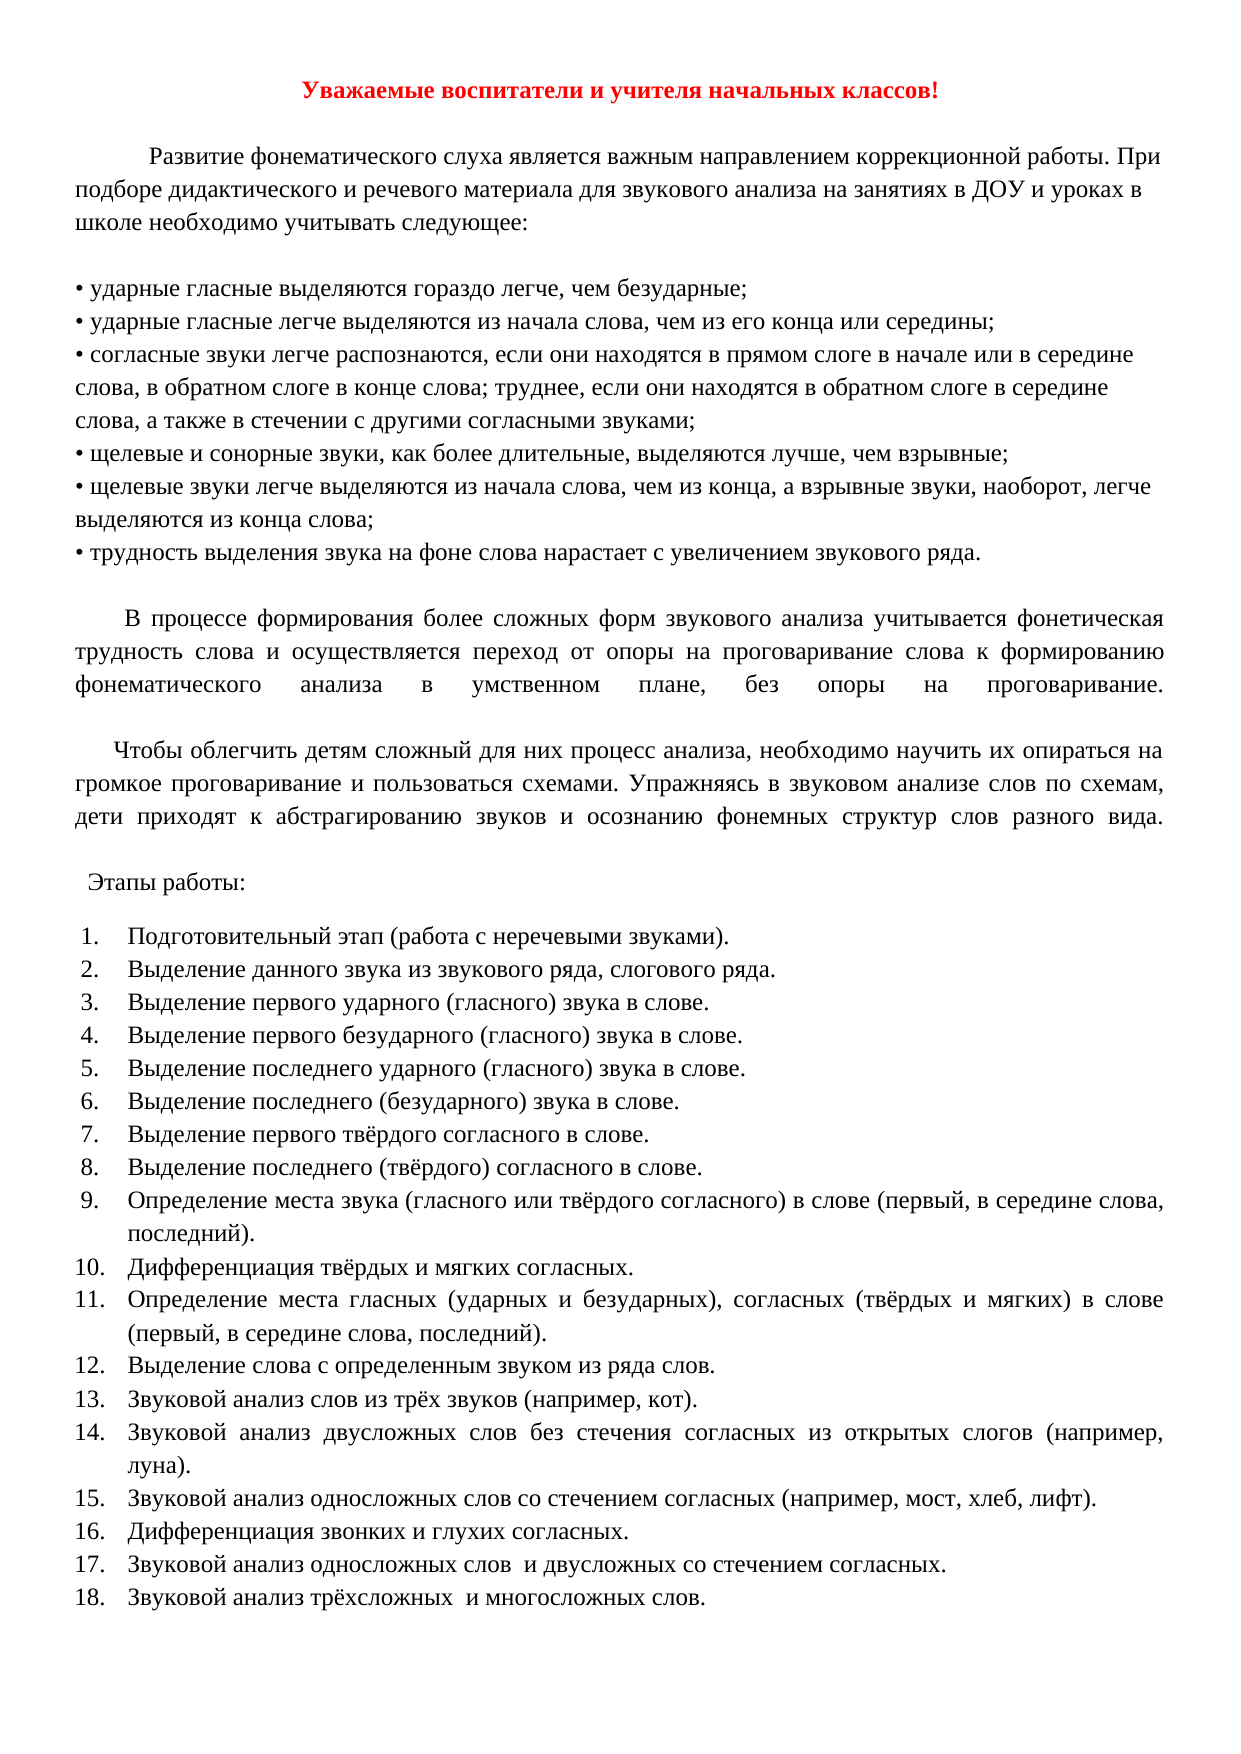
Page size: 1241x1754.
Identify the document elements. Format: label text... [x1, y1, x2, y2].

list Выделение первого безударного (гласного) звука в слове. [90, 1020, 1165, 1049]
list Выделение последнего ударного (гласного) звука в слове. [90, 1053, 1165, 1082]
list Звуковой анализ односложных слов со стечением согласных (например, мост, хлеб, лифт). [90, 1483, 1165, 1511]
list Звуковой анализ слов из трёх звуков (например, кот). [90, 1384, 1165, 1412]
text Уважаемые воспитатели и учителя начальных классов! [75, 75, 1165, 104]
list Выделение последнего (твёрдого) согласного в слове. [90, 1152, 1165, 1181]
list Подготовительный этап (работа с неречевыми звуками). [90, 921, 1165, 950]
list Выделение данного звука из звукового ряда, слогового ряда. [90, 954, 1165, 983]
list Выделение последнего (безударного) звука в слове. [90, 1086, 1165, 1115]
list Выделение слова с определенным звуком из ряда слов. [90, 1351, 1165, 1379]
list Звуковой анализ односложных слов и двусложных со стечением согласных. [90, 1549, 1165, 1577]
list Звуковой анализ трёхсложных и многосложных слов. [90, 1582, 1165, 1611]
list Определение места звука (гласного или твёрдого согласного) в слове (первый, в середине слова, последний). [90, 1186, 1165, 1247]
text Развитие фонематического слуха является важным направлением коррекционной работы. При подборе дидактического и речевого материала для звукового анализа на занятиях в ДОУ и уроках в школе необходимо учитывать следующее: • ударные гласные выделяются гораздо легче, чем безударные; • ударные гласные легче выделяются из начала слова, чем из его конца или середины; • согласные звуки легче распознаются, если они находятся в прямом слоге в начале или в середине слова, в обратном слоге в конце слова; труднее, если они находятся в обратном слоге в середине слова, а также в стечении с другими согласными звуками; • щелевые и сонорные звуки, как более длительные, выделяются лучше, чем взрывные; • щелевые звуки легче выделяются из начала слова, чем из конца, а взрывные звуки, наоборот, легче выделяются из конца слова; • трудность выделения звука на фоне слова нарастает с увеличением звукового ряда. [75, 141, 1165, 566]
list Выделение первого твёрдого согласного в слове. [90, 1119, 1165, 1148]
list Дифференциация звонких и глухих согласных. [90, 1516, 1165, 1544]
list Выделение первого ударного (гласного) звука в слове. [90, 987, 1165, 1016]
list Звуковой анализ двусложных слов без стечения согласных из открытых слогов (например, луна). [90, 1417, 1165, 1478]
list Определение места гласных (ударных и безударных), согласных (твёрдых и мягких) в слове (первый, в середине слова, последний). [90, 1284, 1165, 1346]
text В процессе формирования более сложных форм звукового анализа учитывается фонетическая трудность слова и осуществляется переход от опоры на проговаривание слова к формированию фонематического анализа в умственном плане, без опоры на проговаривание. Чтобы облегчить детям сложный для них процесс анализа, необходимо научить их опираться на громкое проговаривание и пользоваться схемами. Упражняясь в звуковом анализе слов по схемам, дети приходят к абстрагированию звуков и осознанию фонемных структур слов разного вида. Этапы работы: [75, 570, 1165, 896]
list Дифференциация твёрдых и мягких согласных. [90, 1252, 1165, 1280]
